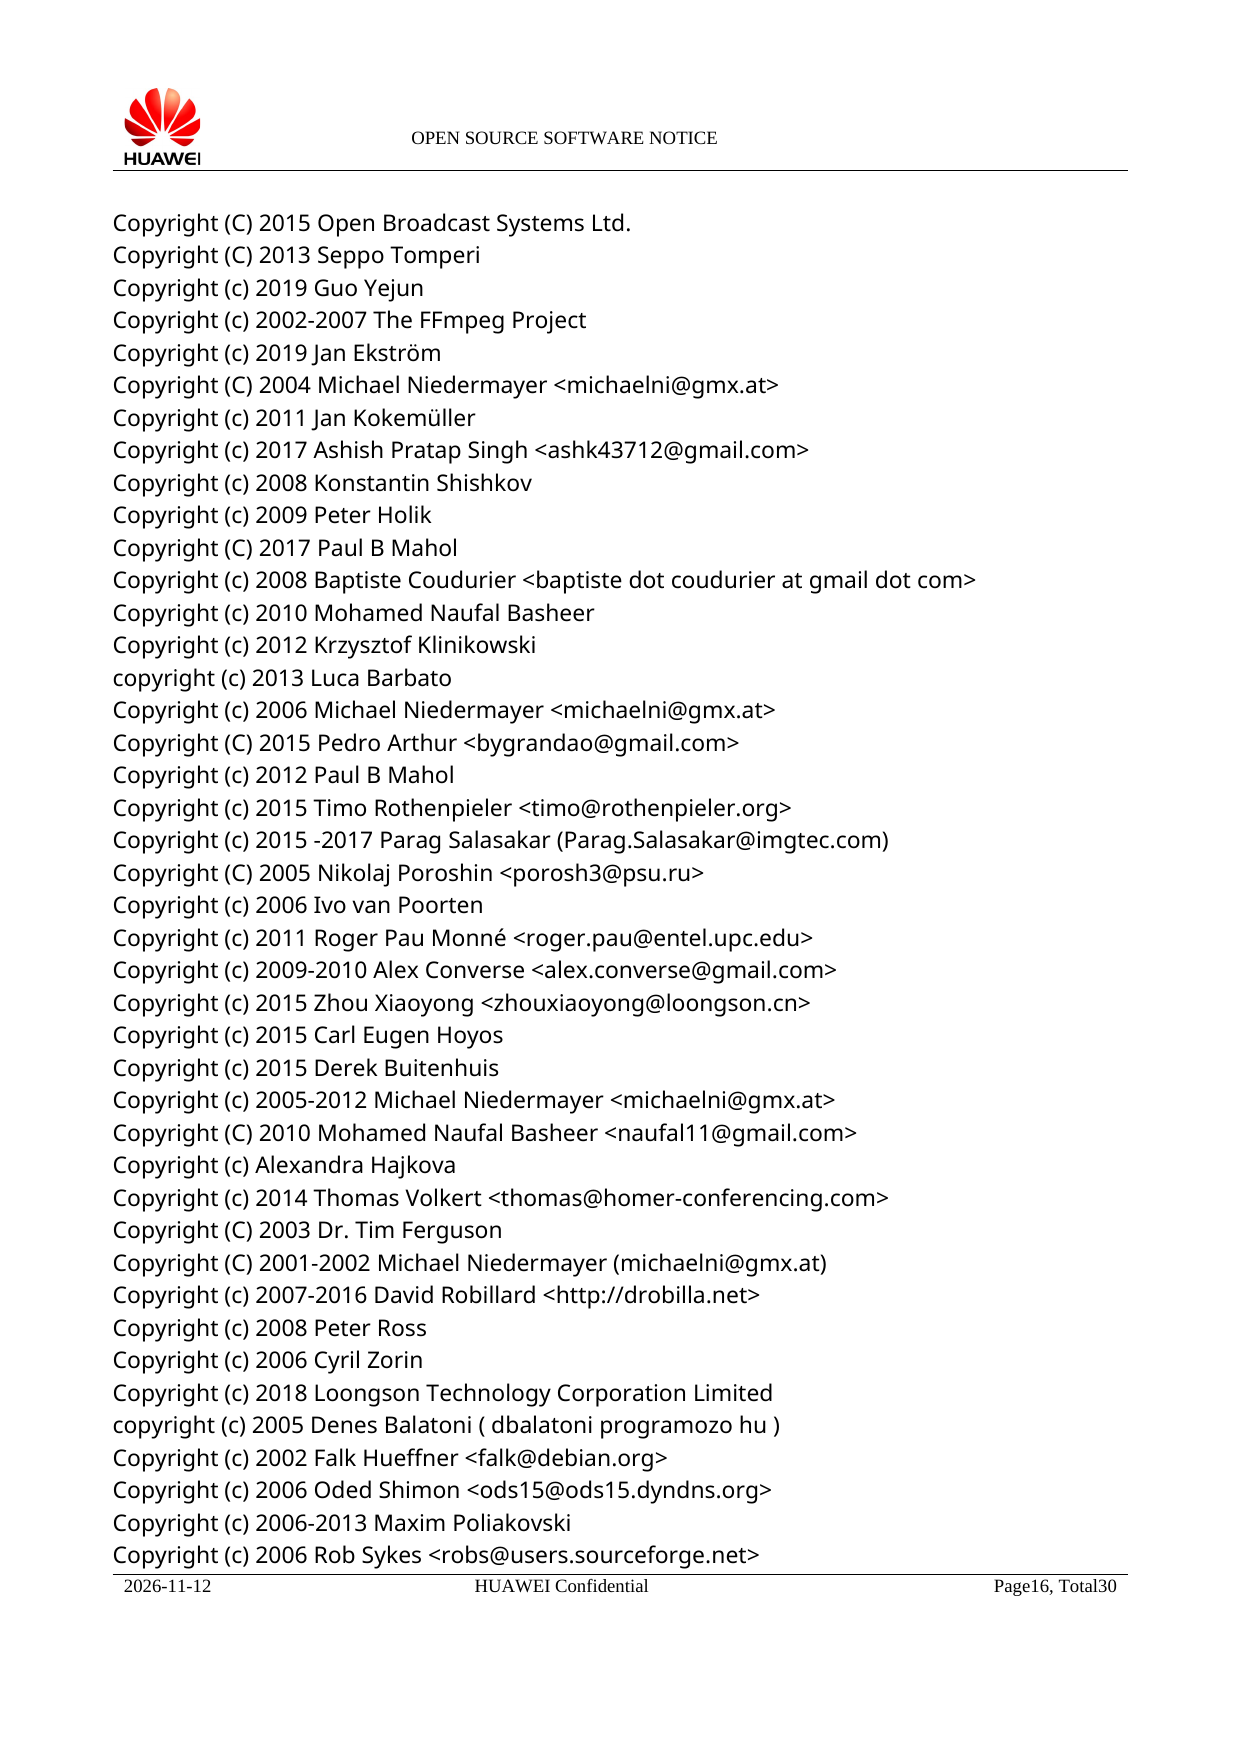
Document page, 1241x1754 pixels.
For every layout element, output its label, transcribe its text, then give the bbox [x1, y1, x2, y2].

picture [124, 88, 201, 165]
